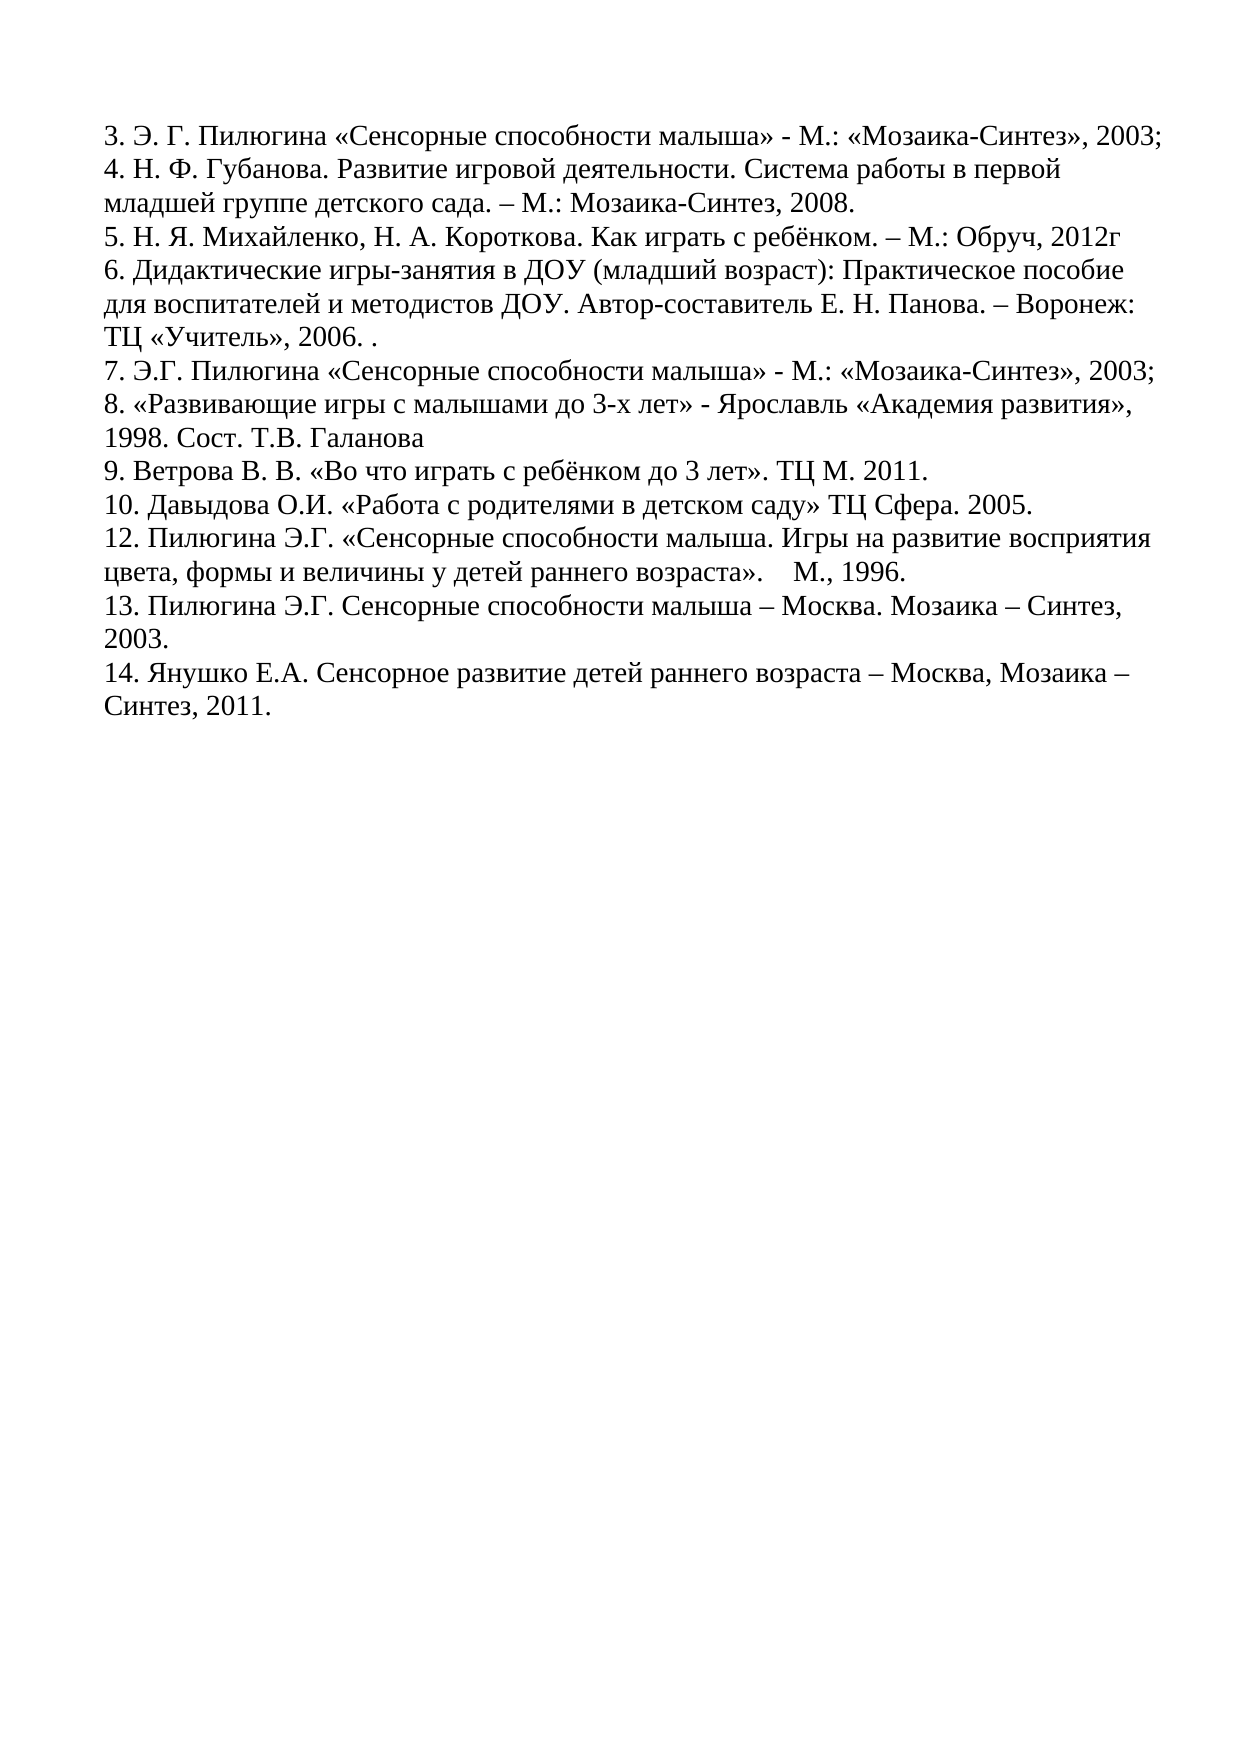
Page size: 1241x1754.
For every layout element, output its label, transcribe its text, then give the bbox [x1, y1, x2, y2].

text 5. Н. Я. Михайленко, Н. А. Короткова. Как играть с ребёнком. – М.: Обруч, 2012г [103, 219, 1167, 252]
text 12. Пилюгина Э.Г. «Сенсорные способности малыша. Игры на развитие восприятия цвета, формы и величины у детей раннего возраста». М., 1996. [103, 521, 1167, 588]
text 3. Э. Г. Пилюгина «Сенсорные способности малыша» - М.: «Мозаика-Синтез», 2003; [103, 118, 1167, 152]
text 8. «Развивающие игры с малышами до 3-х лет» - Ярославль «Академия развития», 1998. Сост. Т.В. Галанова [103, 386, 1167, 453]
text 7. Э.Г. Пилюгина «Сенсорные способности малыша» - М.: «Мозаика-Синтез», 2003; [103, 353, 1167, 386]
text 9. Ветрова В. В. «Во что играть с ребёнком до 3 лет». ТЦ М. 2011. [103, 453, 1167, 487]
text 4. Н. Ф. Губанова. Развитие игровой деятельности. Система работы в первой младшей группе детского сада. – М.: Мозаика-Синтез, 2008. [103, 152, 1167, 219]
text 10. Давыдова О.И. «Работа с родителями в детском саду» ТЦ Сфера. 2005. [103, 487, 1167, 521]
text 14. Янушко Е.А. Сенсорное развитие детей раннего возраста – Москва, Мозаика – Синтез, 2011. [103, 655, 1167, 722]
text 6. Дидактические игры-занятия в ДОУ (младший возраст): Практическое пособие для воспитателей и методистов ДОУ. Автор-составитель Е. Н. Панова. – Воронеж: ТЦ «Учитель», 2006. . [103, 252, 1167, 353]
text 13. Пилюгина Э.Г. Сенсорные способности малыша – Москва. Мозаика – Синтез, 2003. [103, 588, 1167, 655]
